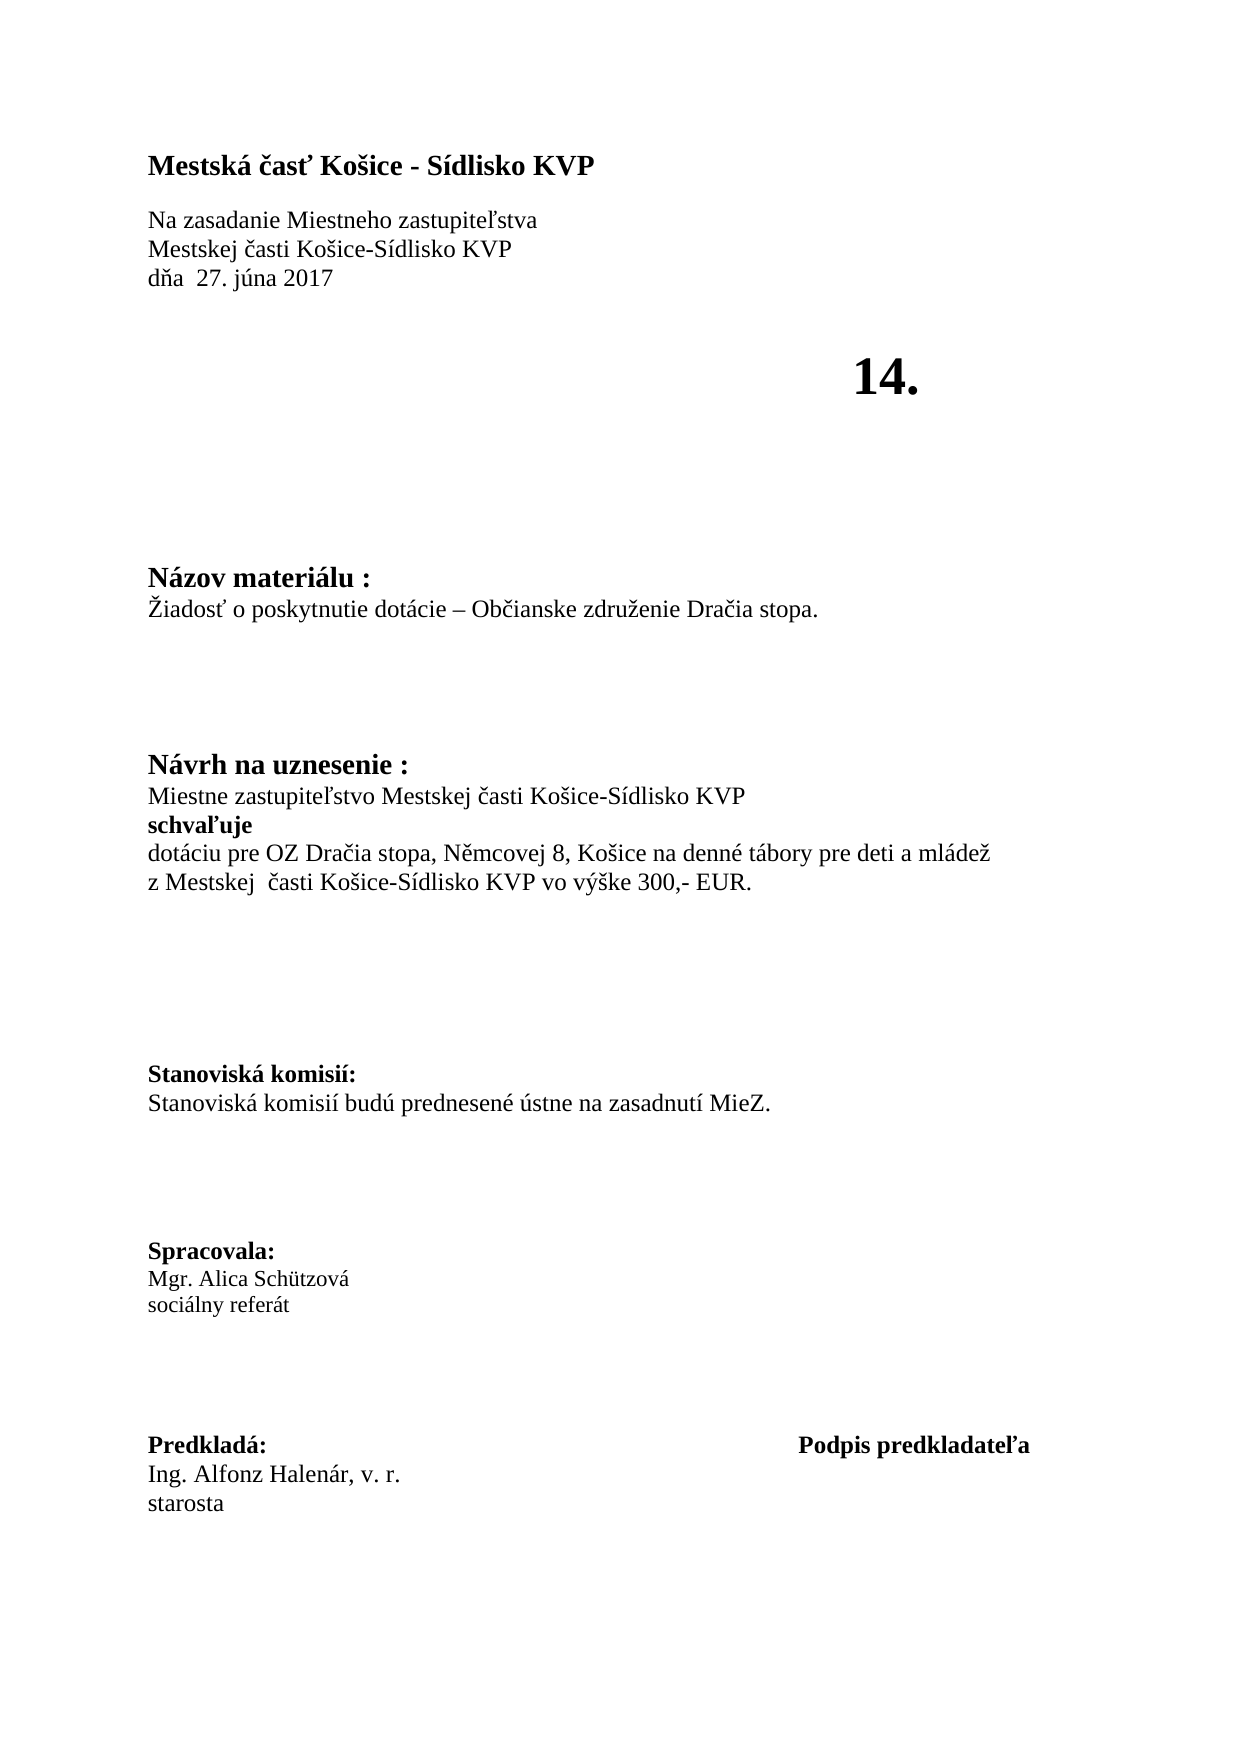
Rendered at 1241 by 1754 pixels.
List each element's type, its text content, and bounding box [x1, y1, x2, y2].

text Stanoviská komisií budú prednesené ústne na zasadnutí MieZ. [148, 1088, 1093, 1117]
text Žiadosť o poskytnutie dotácie – Občianske združenie Dračia stopa. [148, 594, 1093, 623]
text Predkladá: Podpis predkladateľa [148, 1431, 1093, 1459]
text dotáciu pre OZ Dračia stopa, Němcovej 8, Košice na denné tábory pre deti a mládež z Mestskej časti Košice-Sídlisko KVP vo výške 300,- EUR. [148, 838, 1093, 896]
text Miestne zastupiteľstvo Mestskej časti Košice-Sídlisko KVP [148, 781, 1093, 810]
text dňa 27. júna 2017 [148, 263, 1093, 291]
text schvaľuje [148, 810, 1093, 838]
text sociálny referát [148, 1292, 1093, 1318]
text Názov materiálu : [148, 560, 1093, 594]
text 14. [148, 344, 1093, 407]
text Spracovala: [148, 1236, 1093, 1265]
text Návrh na uznesenie : [148, 747, 1093, 781]
text Mestská časť Košice - Sídlisko KVP [148, 148, 1093, 181]
text Stanoviská komisií: [148, 1059, 1093, 1088]
text Mestskej časti Košice-Sídlisko KVP [148, 234, 1093, 263]
text Na zasadanie Miestneho zastupiteľstva [148, 205, 1093, 234]
text starosta [148, 1488, 1093, 1517]
text Mgr. Alica Schützová [148, 1265, 1093, 1292]
text Ing. Alfonz Halenár, v. r. [148, 1459, 1093, 1488]
